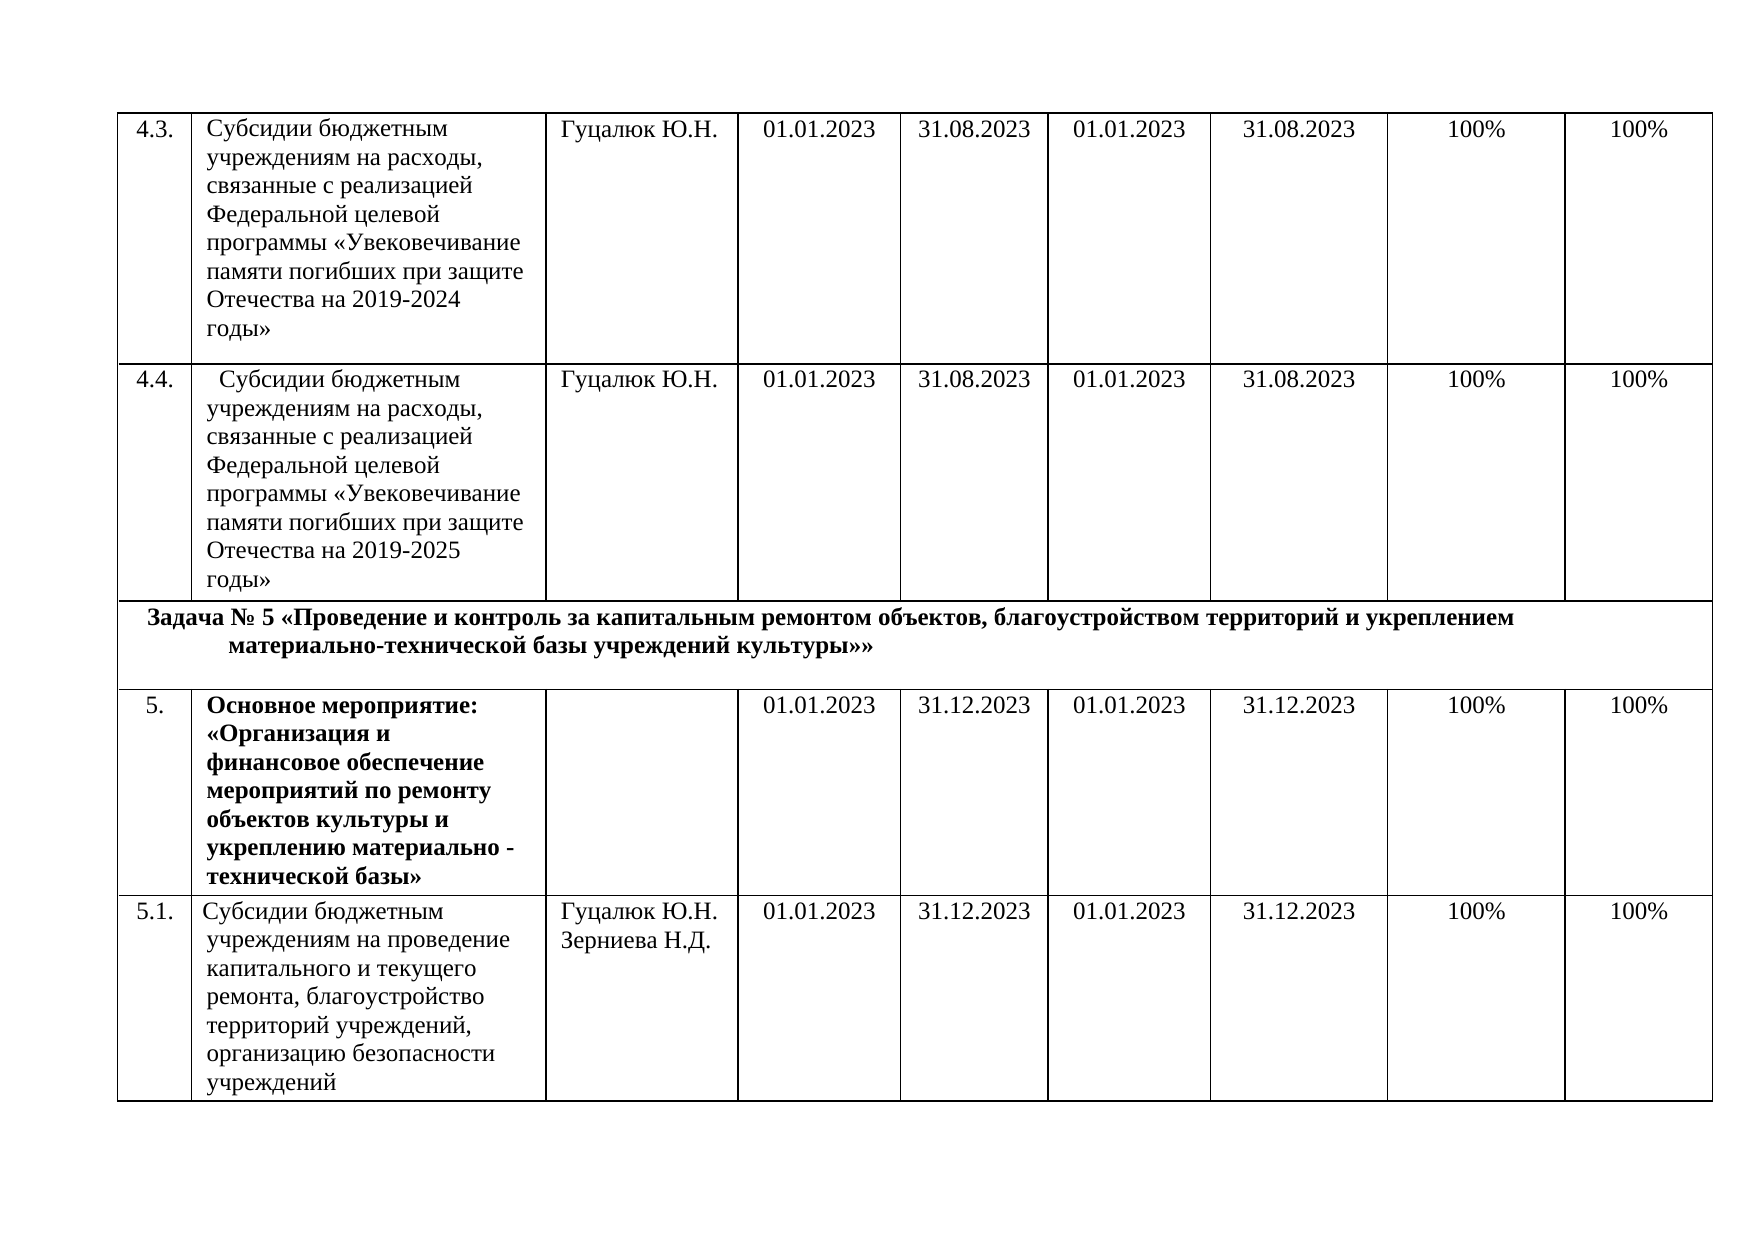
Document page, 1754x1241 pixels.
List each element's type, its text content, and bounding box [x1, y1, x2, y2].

table_cell 31.08.2023 [1211, 114, 1387, 363]
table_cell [192, 896, 545, 1100]
table_cell [547, 690, 737, 895]
table_cell 01.01.2023 [1049, 690, 1210, 895]
table_cell 01.01.2023 [739, 690, 900, 895]
table_cell Задача № 5 «Проведение и контроль за капитальным ремонтом объектов, благоустройством территорий и укреплением материально-технической базы учреждений культуры»» [118, 601, 1712, 689]
table_cell 01.01.2023 [739, 114, 900, 363]
table_cell 31.08.2023 [1211, 365, 1387, 600]
table_cell Основное мероприятие: «Организация и финансовое обеспечение мероприятий по ремонту объектов культуры и укреплению материально - технической базы» [192, 690, 545, 895]
table_cell 100% [1388, 690, 1564, 895]
table_cell Гуцалюк Ю.Н. [547, 114, 737, 363]
table_cell 100% [1566, 690, 1712, 895]
table_cell 100% [1388, 114, 1564, 363]
table_cell 100% [1388, 365, 1564, 600]
table_cell 100% [1566, 114, 1712, 363]
table_cell 31.12.2023 [1211, 896, 1387, 1100]
table_cell Гуцалюк Ю.Н. [547, 365, 737, 600]
table_cell 31.12.2023 [901, 896, 1047, 1100]
table_cell 31.08.2023 [901, 365, 1047, 600]
table_cell 01.01.2023 [739, 365, 900, 600]
table_cell 01.01.2023 [1049, 365, 1210, 600]
table_cell 01.01.2023 [1049, 896, 1210, 1100]
table_cell 31.08.2023 [901, 114, 1047, 363]
table_cell 31.12.2023 [901, 690, 1047, 895]
table_cell 100% [1388, 896, 1564, 1100]
table_cell 01.01.2023 [1049, 114, 1210, 363]
table_cell 100% [1566, 365, 1712, 600]
table_cell 5.1. [118, 896, 191, 1100]
table_cell Субсидии бюджетным учреждениям на расходы, связанные с реализацией Федеральной целевой программы «Увековечивание памяти погибших при защите Отечества на 2019-2025 годы» [192, 365, 545, 600]
table_cell 01.01.2023 [739, 896, 900, 1100]
table_cell Субсидии бюджетным учреждениям на расходы, связанные с реализацией Федеральной целевой программы «Увековечивание памяти погибших при защите Отечества на 2019-2024 годы» [192, 114, 545, 363]
table_cell 100% [1566, 896, 1712, 1100]
table_cell Гуцалюк Ю.Н. Зерниева Н.Д. [547, 896, 737, 1100]
table_cell 31.12.2023 [1211, 690, 1387, 895]
table_cell 4.4. [118, 364, 191, 600]
table_cell 4.3. [118, 114, 191, 363]
table_cell 5. [118, 690, 191, 895]
